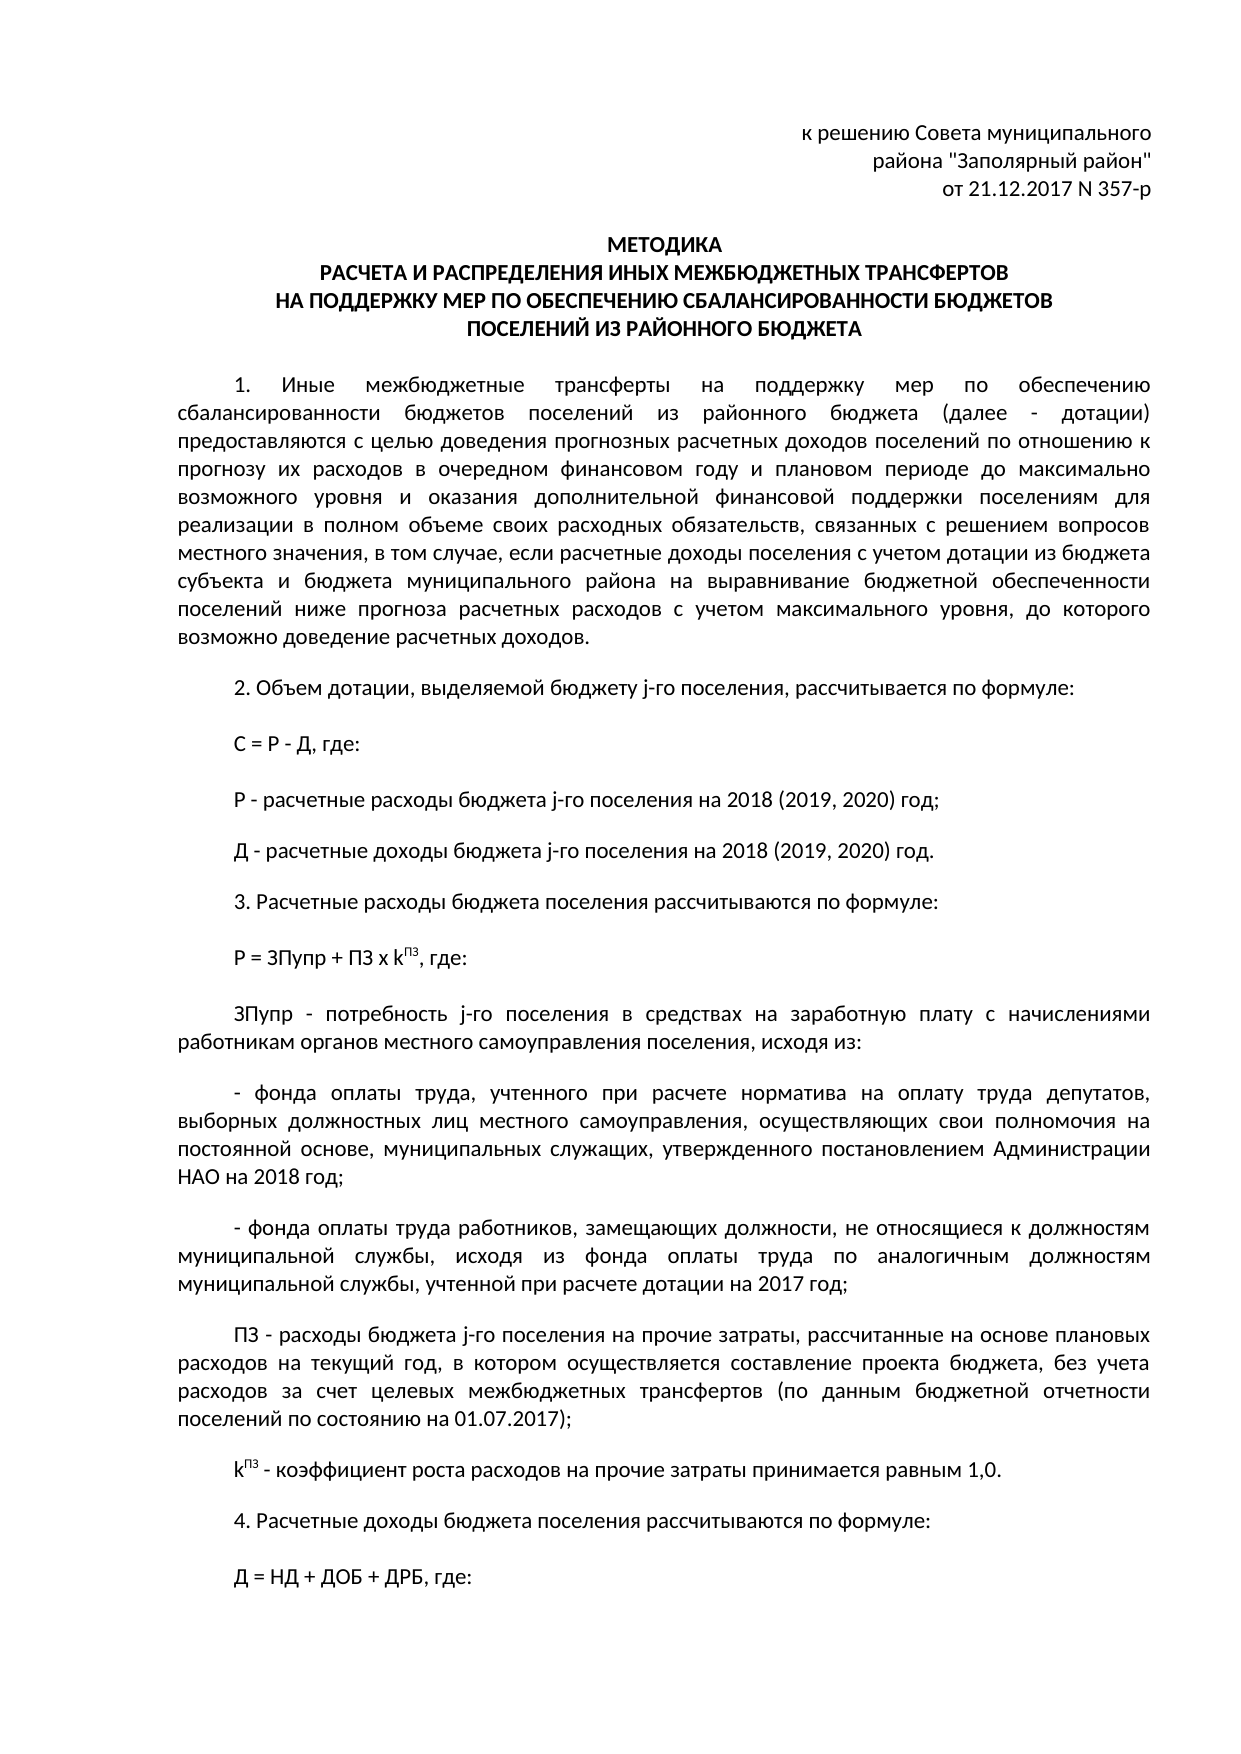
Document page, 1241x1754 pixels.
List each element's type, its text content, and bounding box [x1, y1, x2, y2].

text - фонда оплаты труда, учтенного при расчете норматива на оплату труда депутатов, выборных должностных лиц местного самоуправления, осуществляющих свои полномочия на постоянной основе, муниципальных служащих, утвержденного постановлением Администрации НАО на 2018 год; [177, 1078, 1152, 1191]
text Д - расчетные доходы бюджета j-го поселения на 2018 (2019, 2020) год. [177, 836, 1152, 864]
text - фонда оплаты труда работников, замещающих должности, не относящиеся к должностям муниципальной службы, исходя из фонда оплаты труда по аналогичным должностям муниципальной службы, учтенной при расчете дотации на 2017 год; [177, 1213, 1152, 1297]
text Р - расчетные расходы бюджета j-го поселения на 2018 (2019, 2020) год; [177, 786, 1152, 813]
text к решению Совета муниципального [177, 118, 1152, 146]
title РАСЧЕТА И РАСПРЕДЕЛЕНИЯ ИНЫХ МЕЖБЮДЖЕТНЫХ ТРАНСФЕРТОВ [177, 258, 1152, 286]
text 1. Иные межбюджетные трансферты на поддержку мер по обеспечению сбалансированности бюджетов поселений из районного бюджета (далее - дотации) предоставляются с целью доведения прогнозных расчетных доходов поселений по отношению к прогнозу их расходов в очередном финансовом году и плановом периоде до максимально возможного уровня и оказания дополнительной финансовой поддержки поселениям для реализации в полном объеме своих расходных обязательств, связанных с решением вопросов местного значения, в том случае, если расчетные доходы поселения с учетом дотации из бюджета субъекта и бюджета муниципального района на выравнивание бюджетной обеспеченности поселений ниже прогноза расчетных расходов с учетом максимального уровня, до которого возможно доведение расчетных доходов. [177, 370, 1152, 651]
text kПЗ - коэффициент роста расходов на прочие затраты принимается равным 1,0. [177, 1455, 1152, 1483]
text Д = НД + ДОБ + ДРБ, где: [177, 1562, 1152, 1590]
text С = Р - Д, где: [177, 729, 1152, 757]
text Р = ЗПупр + ПЗ x kПЗ, где: [177, 943, 1152, 971]
text 4. Расчетные доходы бюджета поселения рассчитываются по формуле: [177, 1506, 1152, 1534]
title НА ПОДДЕРЖКУ МЕР ПО ОБЕСПЕЧЕНИЮ СБАЛАНСИРОВАННОСТИ БЮДЖЕТОВ [177, 286, 1152, 314]
text ЗПупр - потребность j-го поселения в средствах на заработную плату с начислениями работникам органов местного самоуправления поселения, исходя из: [177, 999, 1152, 1056]
text 2. Объем дотации, выделяемой бюджету j-го поселения, рассчитывается по формуле: [177, 673, 1152, 701]
title ПОСЕЛЕНИЙ ИЗ РАЙОННОГО БЮДЖЕТА [177, 314, 1152, 342]
text района "Заполярный район" [177, 146, 1152, 174]
title МЕТОДИКА [177, 230, 1152, 258]
text 3. Расчетные расходы бюджета поселения рассчитываются по формуле: [177, 887, 1152, 915]
text ПЗ - расходы бюджета j-го поселения на прочие затраты, рассчитанные на основе плановых расходов на текущий год, в котором осуществляется составление проекта бюджета, без учета расходов за счет целевых межбюджетных трансфертов (по данным бюджетной отчетности поселений по состоянию на 01.07.2017); [177, 1320, 1152, 1432]
text от 21.12.2017 N 357-р [177, 174, 1152, 202]
